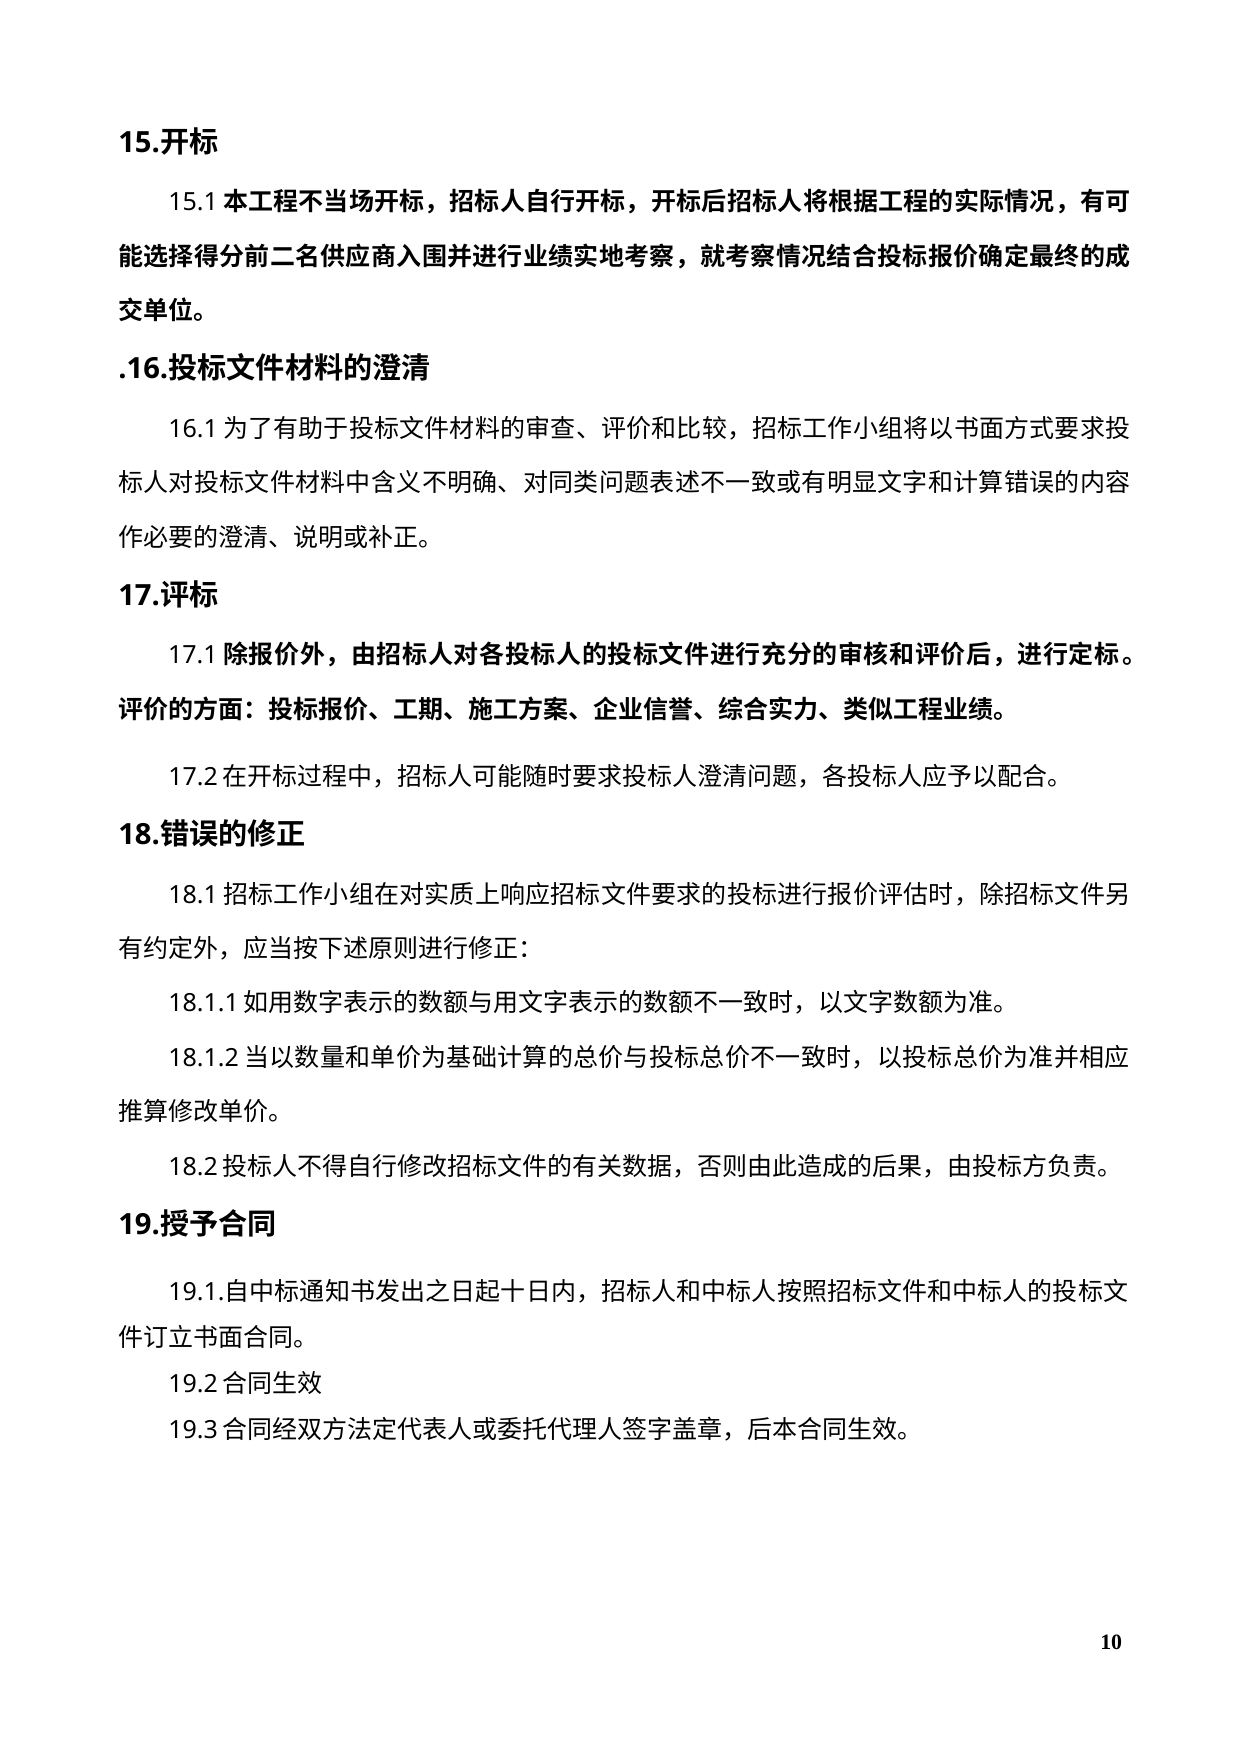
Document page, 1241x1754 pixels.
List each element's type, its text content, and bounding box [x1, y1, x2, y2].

text 当以数量和单价为基础计算的总价与投标总价不一致时，以投标总价为准并相应推算修改单价。 [118, 1037, 1131, 1128]
text 17.评标 [118, 571, 1130, 614]
text 18.错误的修正 [118, 811, 1130, 853]
text 如用数字表示的数额与用文字表示的数额不一致时，以文字数额为准。 [118, 983, 1131, 1019]
text 19.授予合同 [118, 1200, 1130, 1243]
text 18.2投标人不得自行修改招标文件的有关数据，否则由此造成的后果，由投标方负责。 [118, 1146, 1131, 1182]
text 17.1除报价外，由招标人对各投标人的投标文件进行充分的审核和评价后，进行定标。评价的方面：投标报价、工期、施工方案、企业信誉、综合实力、类似工程业绩。 [118, 635, 1122, 726]
text 15.1本工程不当场开标，招标人自行开标，开标后招标人将根据工程的实际情况，有可能选择得分前二名供应商入围并进行业绩实地考察，就考察情况结合投标报价确定最终的成交单位。 [118, 182, 1131, 327]
text 17.2在开标过程中，招标人可能随时要求投标人澄清问题，各投标人应予以配合。 [118, 756, 1131, 792]
text 15.开标 [118, 118, 1130, 161]
text .16.投标文件材料的澄清 [118, 345, 1131, 387]
text 19.3合同经双方法定代表人或委托代理人签字盖章，后本合同生效。 [118, 1401, 1131, 1447]
text 19.1.自中标通知书发出之日起十日内，招标人和中标人按照招标文件和中标人的投标文件订立书面合同。 [118, 1264, 1131, 1356]
text 19.2合同生效 [118, 1356, 1131, 1401]
text 18.1招标工作小组在对实质上响应招标文件要求的投标进行报价评估时，除招标文件另有约定外，应当按下述原则进行修正： [118, 874, 1131, 965]
text 16.1为了有助于投标文件材料的审查、评价和比较，招标工作小组将以书面方式要求投标人对投标文件材料中含义不明确、对同类问题表述不一致或有明显文字和计算错误的内容作必要的澄清、说明或补正。 [118, 408, 1131, 553]
